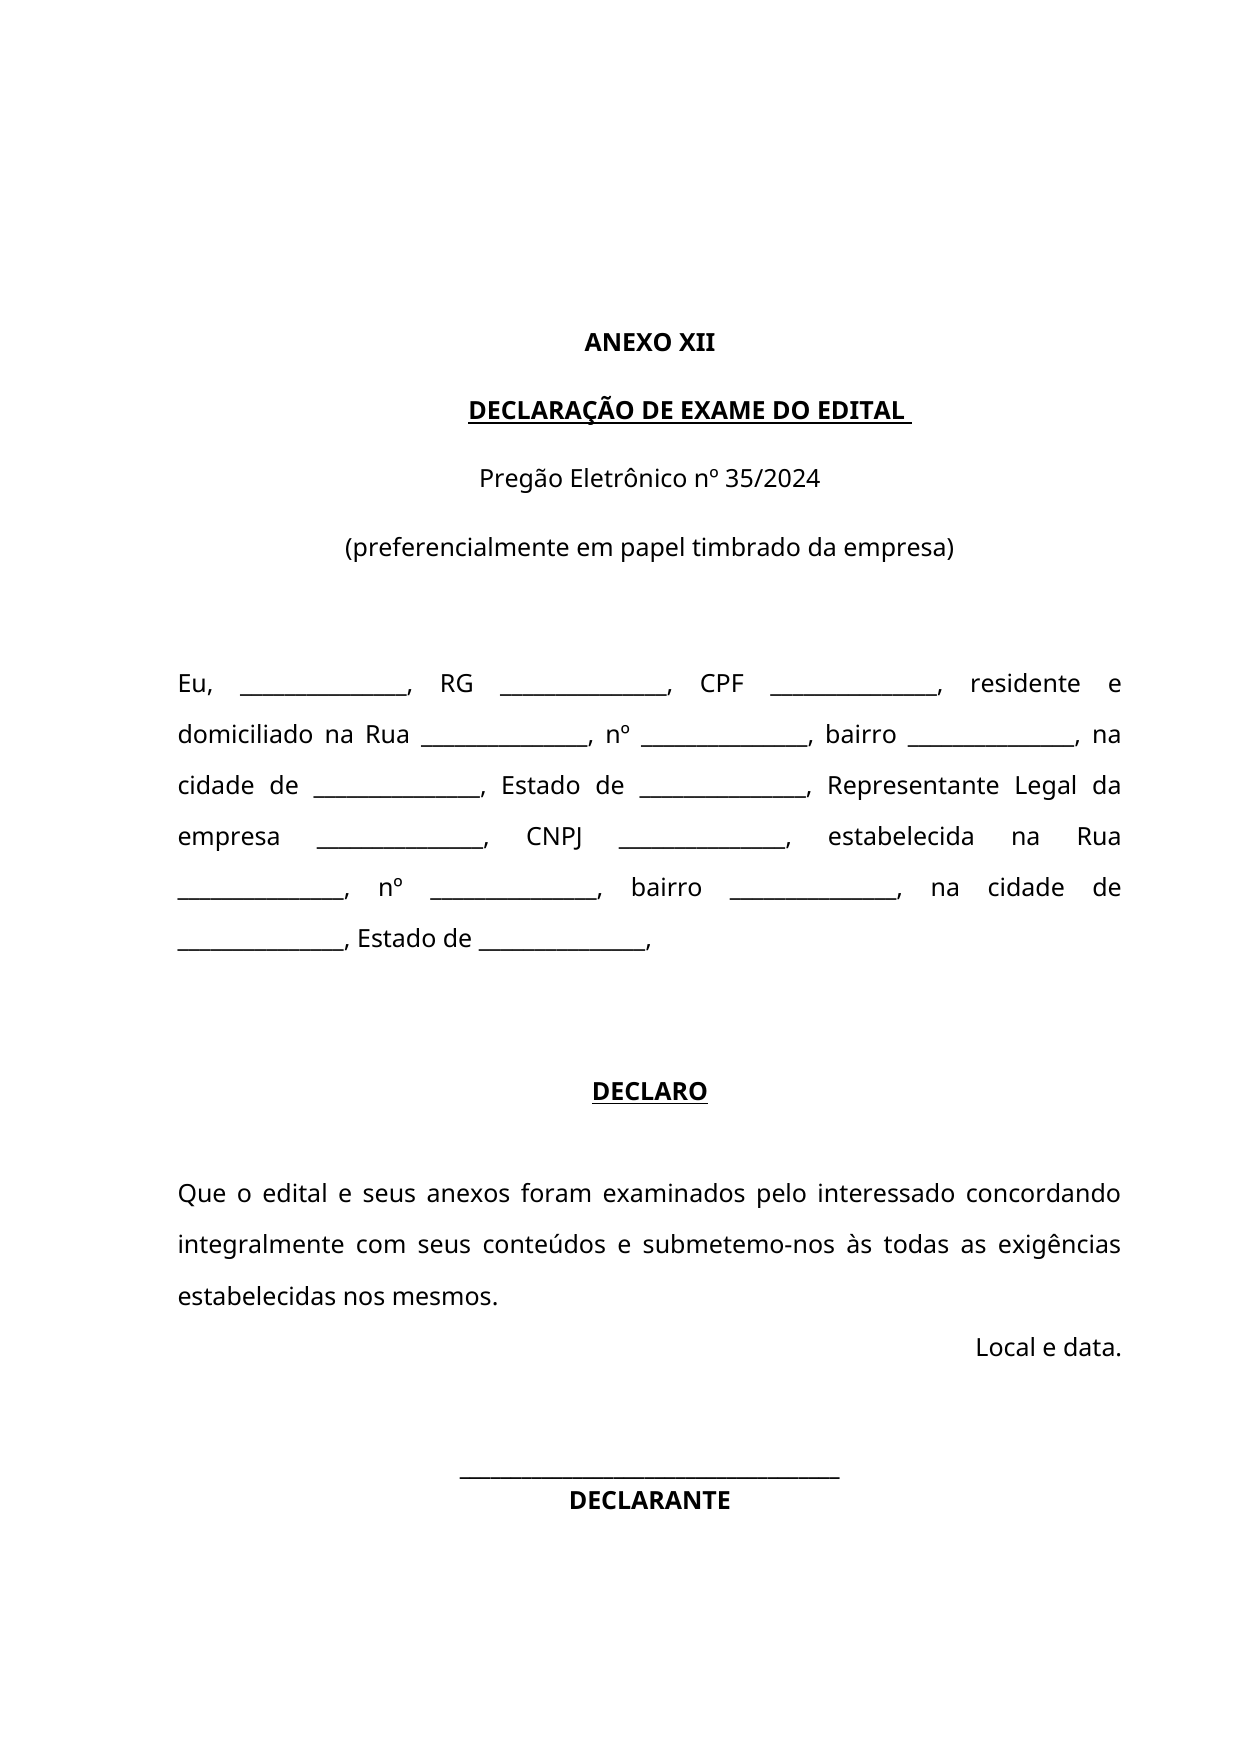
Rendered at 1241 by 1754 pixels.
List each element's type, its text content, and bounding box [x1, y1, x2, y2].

text Eu, _______________, RG _______________, CPF _______________, residente e domiciliado na Rua _______________, nº _______________, bairro _______________, na cidade de _______________, Estado de _______________, Representante Legal da empresa _______________, CNPJ _______________, estabelecida na Rua _______________, nº _______________, bairro _______________, na cidade de _______________, Estado de _______________, [177, 666, 1122, 955]
text Pregão Eletrônico nº 35/2024 [177, 461, 1122, 495]
text ANEXO XII [177, 325, 1122, 359]
text (preferencialmente em papel timbrado da empresa) [177, 529, 1122, 563]
text _____________________________________ [177, 1448, 1122, 1482]
text DECLARANTE [177, 1482, 1122, 1516]
text DECLARO [177, 1074, 1122, 1108]
text Local e data. [177, 1329, 1122, 1363]
text DECLARAÇÃO DE EXAME DO EDITAL [177, 393, 1122, 427]
text Que o edital e seus anexos foram examinados pelo interessado concordando integralmente com seus conteúdos e submetemo-nos às todas as exigências estabelecidas nos mesmos. [177, 1176, 1122, 1312]
